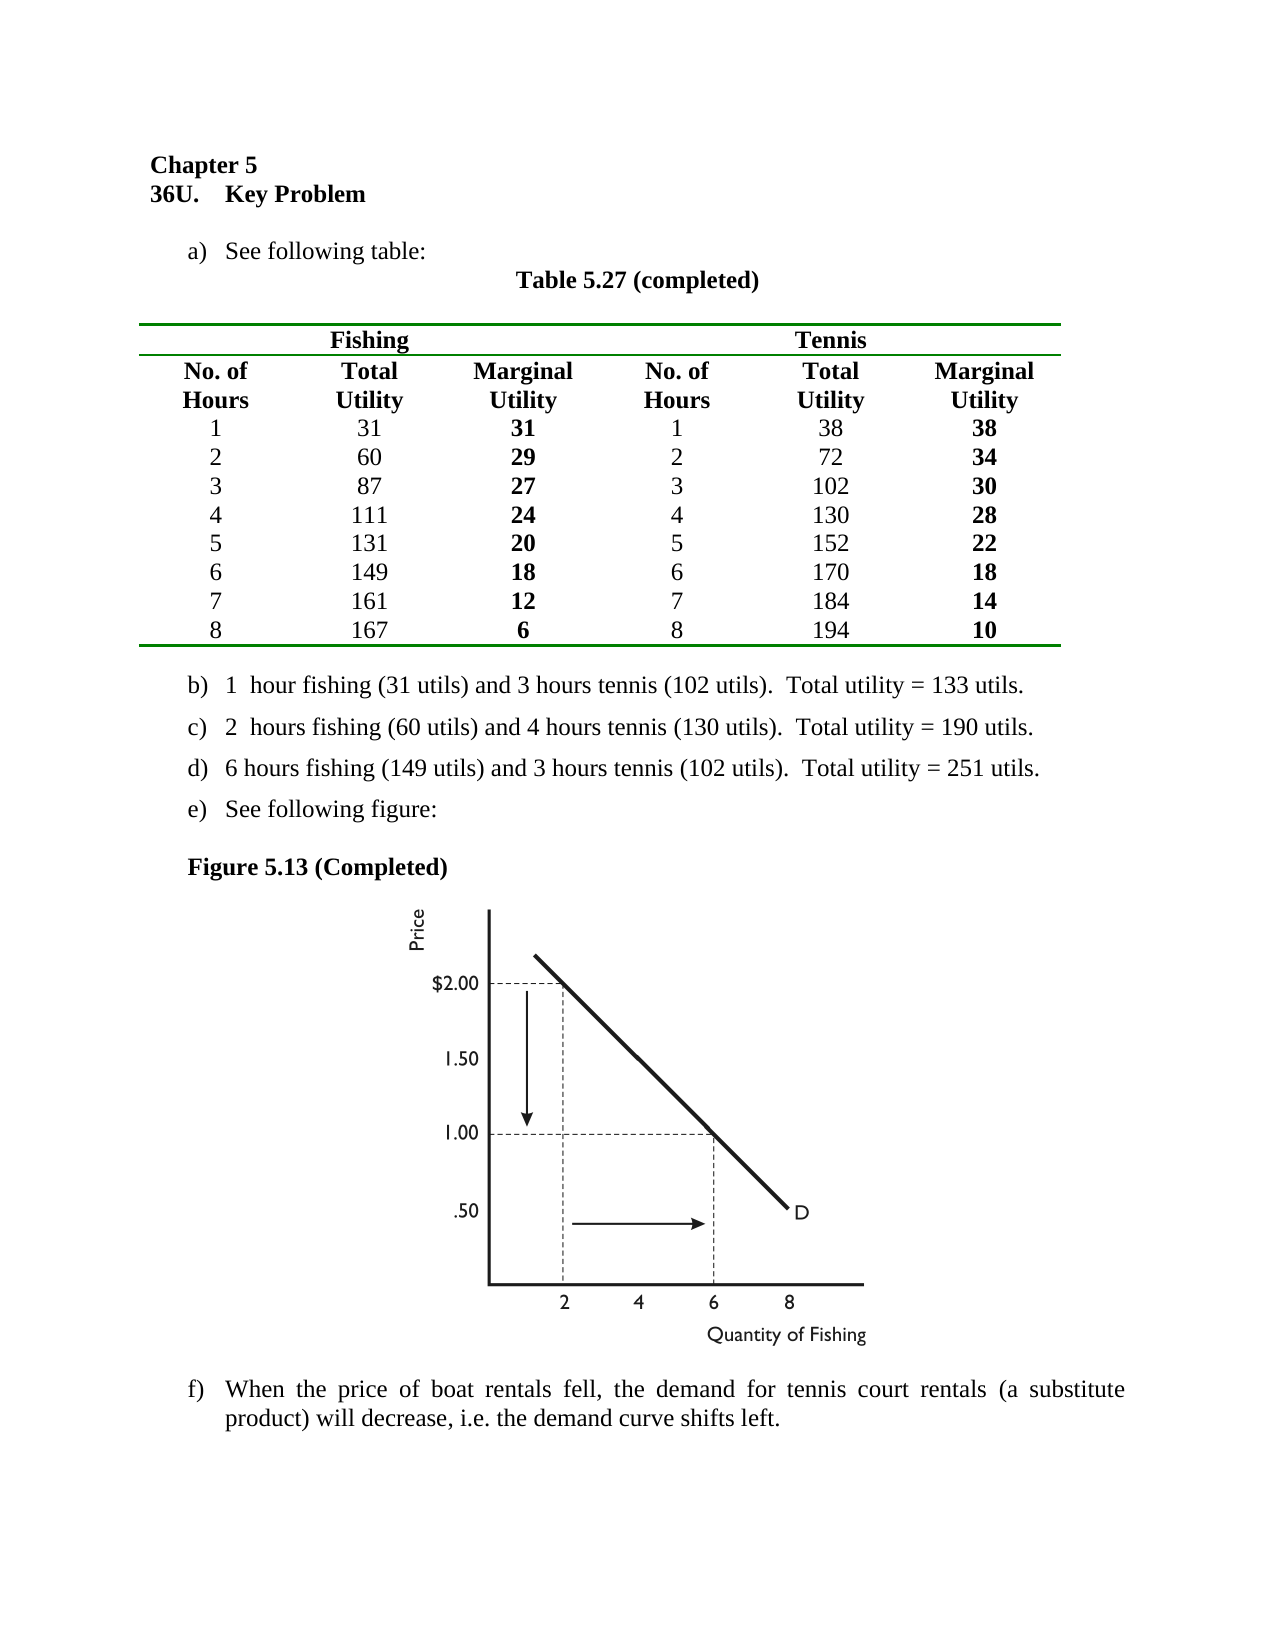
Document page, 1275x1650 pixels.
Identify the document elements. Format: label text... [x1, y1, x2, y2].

table_cell 130 [754, 500, 907, 528]
text b) 1 hour fishing (31 utils) and 3 hours tennis (102 utils). Total utility = 133 utils. [150, 671, 1125, 699]
table_cell 72 [754, 442, 907, 471]
text d) 6 hours fishing (149 utils) and 3 hours tennis (102 utils). Total utility = 251 utils. [150, 753, 1125, 782]
table_cell 12 [446, 586, 600, 615]
table_cell 5 [600, 529, 754, 557]
text Table 5.27 (completed) [150, 265, 1125, 294]
table_cell 22 [908, 529, 1061, 557]
text Chapter 5 [150, 150, 1125, 179]
table_cell 5 [139, 529, 292, 557]
table_cell 6 [446, 615, 600, 643]
table_cell 8 [600, 615, 754, 643]
table_cell 10 [908, 615, 1061, 643]
table_cell 7 [139, 586, 292, 615]
table_cell 18 [908, 557, 1061, 586]
text 36U. Key Problem [150, 179, 1125, 207]
table_cell 194 [754, 615, 907, 643]
table_cell 8 [139, 615, 292, 643]
table_cell 1 [600, 414, 754, 442]
table_cell No. of Hours [600, 356, 754, 413]
picture [409, 909, 866, 1346]
table_cell 4 [139, 500, 292, 528]
table_cell 131 [293, 529, 446, 557]
table_cell 87 [293, 471, 446, 500]
table_cell 3 [600, 471, 754, 500]
table_cell No. of Hours [139, 356, 292, 413]
list See following figure: [187, 794, 1125, 823]
table_cell 30 [908, 471, 1061, 500]
table_cell 2 [139, 442, 292, 471]
text c) 2 hours fishing (60 utils) and 4 hours tennis (130 utils). Total utility = 190 utils. [150, 712, 1125, 741]
table_cell 2 [600, 442, 754, 471]
table_header Tennis [600, 326, 1061, 354]
table_cell 184 [754, 586, 907, 615]
table_cell Total Utility [293, 356, 446, 413]
table_cell 24 [446, 500, 600, 528]
text a) See following table: [150, 236, 1125, 265]
text Figure 5.13 (Completed) [187, 852, 1125, 881]
table_cell 28 [908, 500, 1061, 528]
table_cell 31 [446, 414, 600, 442]
table_cell Marginal Utility [908, 356, 1061, 413]
table_cell 29 [446, 442, 600, 471]
table_cell 152 [754, 529, 907, 557]
table_cell 38 [754, 414, 907, 442]
table_cell 111 [293, 500, 446, 528]
table_cell 3 [139, 471, 292, 500]
table_cell 102 [754, 471, 907, 500]
table_cell 7 [600, 586, 754, 615]
table_cell 6 [600, 557, 754, 586]
table_cell 167 [293, 615, 446, 643]
text f) When the price of boat rentals fell, the demand for tennis court rentals (a substitute product) will decrease, i.e. the demand curve shifts left. [187, 1374, 1125, 1432]
table_cell Marginal Utility [446, 356, 600, 413]
table_cell 38 [908, 414, 1061, 442]
table_cell 27 [446, 471, 600, 500]
table_cell 14 [908, 586, 1061, 615]
table_cell Total Utility [754, 356, 907, 413]
table_cell 20 [446, 529, 600, 557]
table_cell 60 [293, 442, 446, 471]
table_cell 149 [293, 557, 446, 586]
table_cell 170 [754, 557, 907, 586]
table_cell 6 [139, 557, 292, 586]
table_cell 18 [446, 557, 600, 586]
table_header Fishing [139, 326, 600, 354]
table_cell 31 [293, 414, 446, 442]
table_cell 4 [600, 500, 754, 528]
table_cell 1 [139, 414, 292, 442]
table_cell 161 [293, 586, 446, 615]
table_cell 34 [908, 442, 1061, 471]
